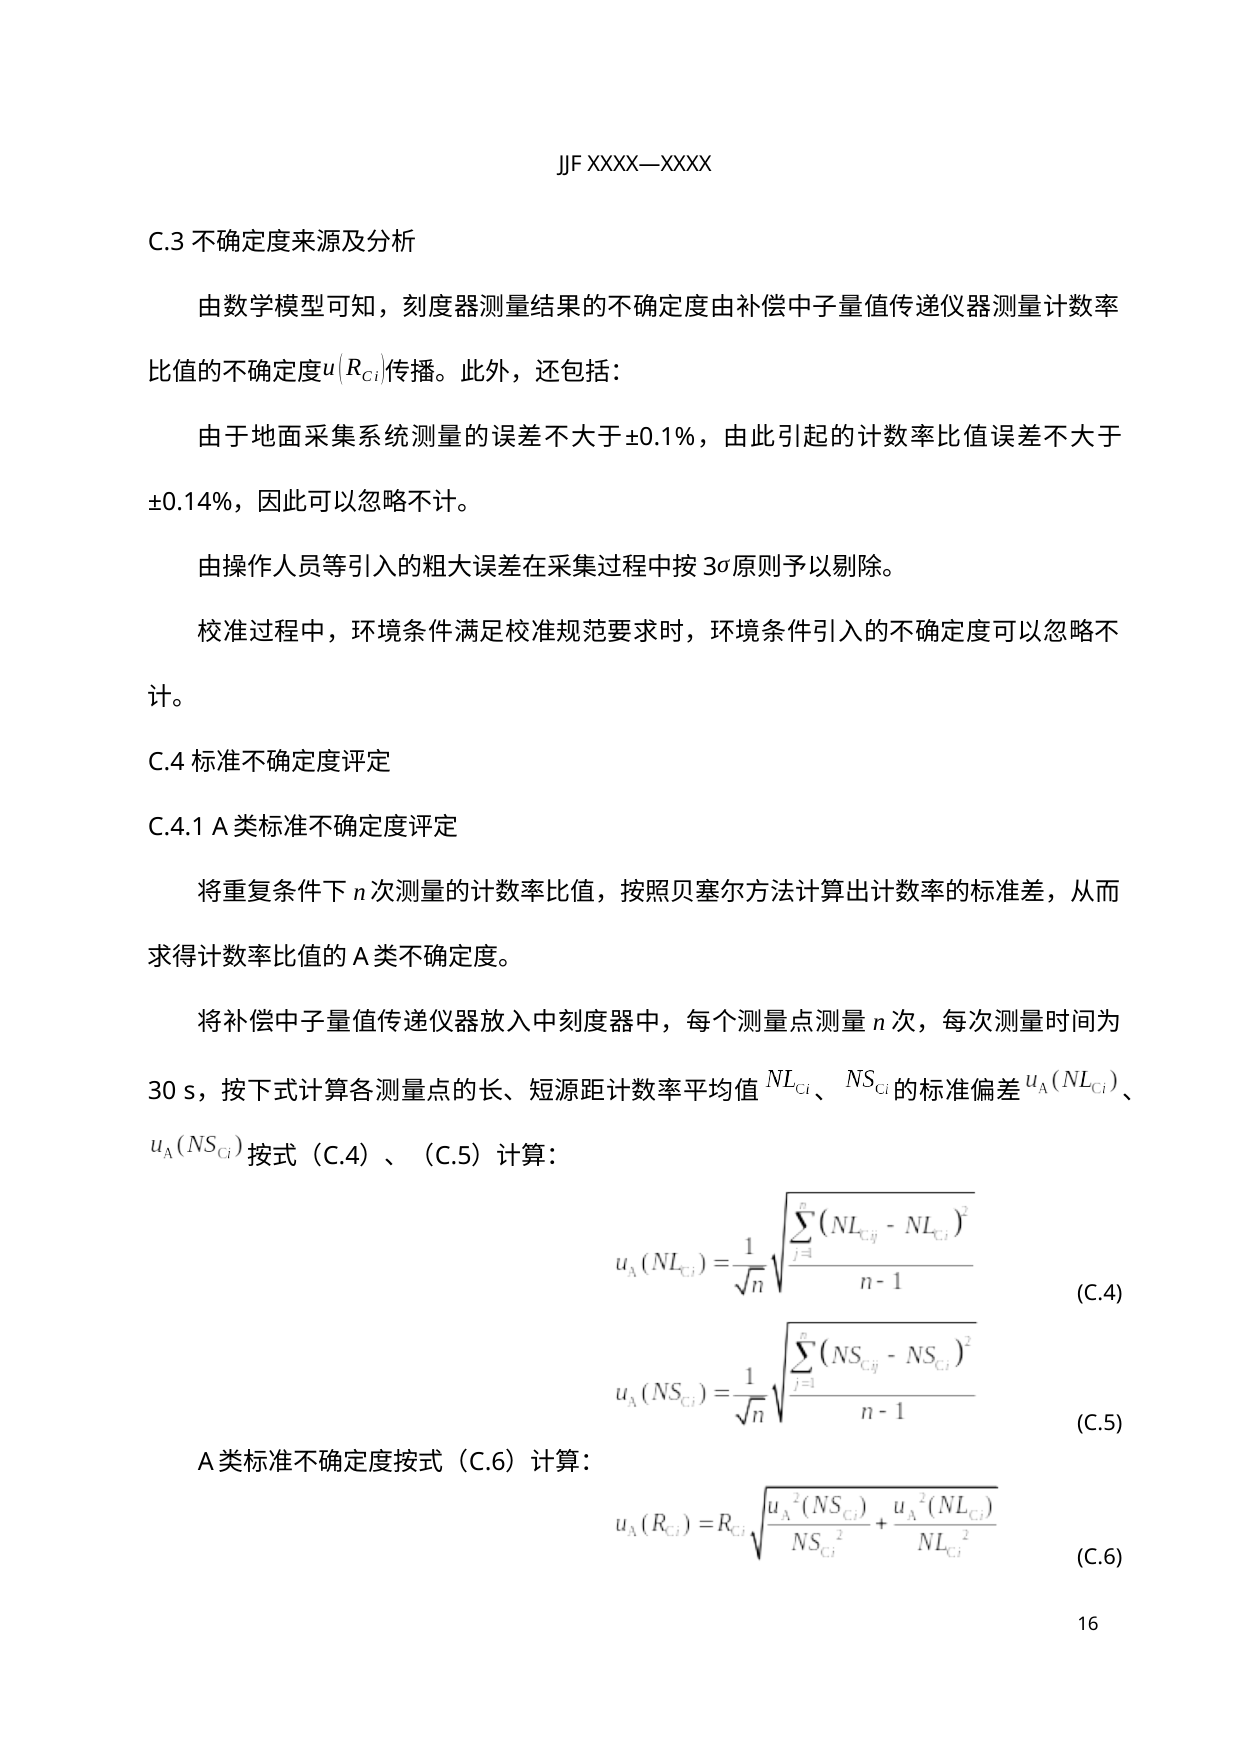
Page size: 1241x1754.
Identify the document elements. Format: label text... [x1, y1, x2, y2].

text (C.6) [148, 1478, 1122, 1576]
text (C.5) [148, 1312, 1122, 1442]
list C.4.1 A类标准不确定度评定 [148, 792, 1122, 857]
text 将重复条件下n次测量的计数率比值，按照贝塞尔方法计算出计数率的标准差，从而求得计数率比值的A类不确定度。 [148, 857, 1122, 987]
list C.4 标准不确定度评定 [148, 727, 1122, 792]
text A类标准不确定度按式（C.6）计算： [148, 1442, 1122, 1478]
text 由于地面采集系统测量的误差不大于±0.1%，由此引起的计数率比值误差不大于±0.14%，因此可以忽略不计。 [148, 402, 1122, 532]
text 将补偿中子量值传递仪器放入中刻度器中，每个测量点测量n次，每次测量时间为30 s，按下式计算各测量点的长、短源距计数率平均值、的标准偏差、按式（C.4）、（C.5）计算： [148, 987, 1122, 1182]
text 由数学模型可知，刻度器测量结果的不确定度由补偿中子量值传递仪器测量计数率比值的不确定度传播。此外，还包括： [148, 272, 1122, 402]
text 校准过程中，环境条件满足校准规范要求时，环境条件引入的不确定度可以忽略不计。 [148, 597, 1122, 727]
text 由操作人员等引入的粗大误差在采集过程中按3原则予以剔除。 [148, 532, 1122, 597]
text (C.4) [148, 1182, 1122, 1312]
list C.3 不确定度来源及分析 [148, 207, 1122, 272]
